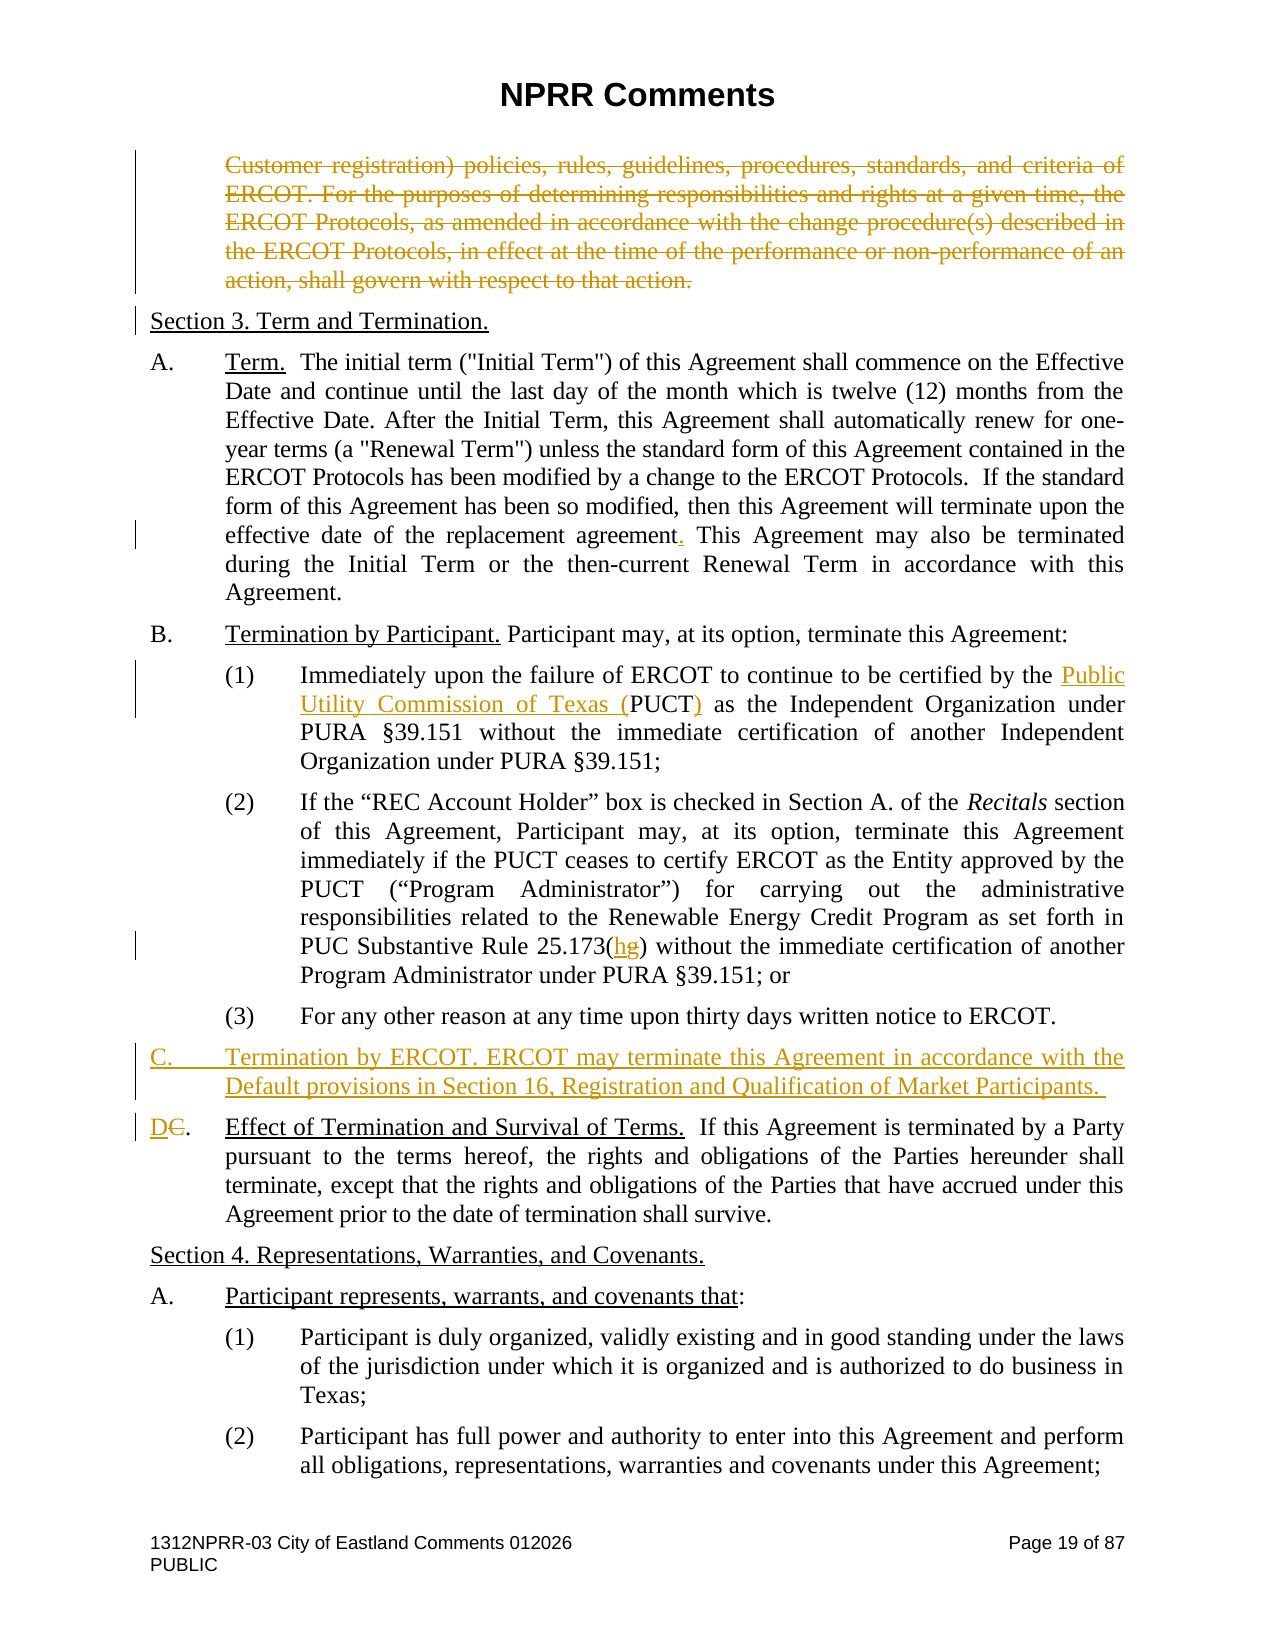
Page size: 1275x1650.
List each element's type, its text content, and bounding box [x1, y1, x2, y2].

text (2) If the “REC Account Holder” box is checked in Section A. of the Recitals section of this Agreement, Participant may, at its option, terminate this Agreement immediately if the PUCT ceases to certify ERCOT as the Entity approved by the PUCT (“Program Administrator”) for carrying out the administrative responsibilities related to the Renewable Energy Credit Program as set forth in PUC Substantive Rule 25.173() without the immediate certification of another Program Administrator under PURA §39.151; or [225, 787, 1125, 989]
list (2) Participant has full power and authority to enter into this Agreement and perform all obligations, representations, warranties and covenants under this Agreement; [225, 1421, 1125, 1479]
list (1) Participant is duly organized, validly existing and in good standing under the laws of the jurisdiction under which it is organized and is authorized to do business in Texas; [225, 1322, 1125, 1409]
text B. Termination by Participant. Participant may, at its option, terminate this Agreement: [150, 619, 1125, 647]
text Section 3. Term and Termination. [150, 306, 1125, 335]
text Section 4. Representations, Warranties, and Covenants. [150, 1240, 1125, 1269]
text (1) Immediately upon the failure of ERCOT to continue to be certified by the PUCT as the Independent Organization under PURA §39.151 without the immediate certification of another Independent Organization under PURA §39.151; [225, 660, 1125, 775]
list A. Participant represents, warrants, and covenants that: [150, 1281, 1125, 1310]
list A. Term. The initial term ("Initial Term") of this Agreement shall commence on the Effective Date and continue until the last day of the month which is twelve (12) months from the Effective Date. After the Initial Term, this Agreement shall automatically renew for one-year terms (a "Renewal Term") unless the standard form of this Agreement contained in the ERCOT Protocols has been modified by a change to the ERCOT Protocols. If the standard form of this Agreement has been so modified, then this Agreement will terminate upon the effective date of the replacement agreement This Agreement may also be terminated during the Initial Term or the then-current Renewal Term in accordance with this Agreement. [150, 347, 1125, 606]
text . Effect of Termination and Survival of Terms. If this Agreement is terminated by a Party pursuant to the terms hereof, the rights and obligations of the Parties hereunder shall terminate, except that the rights and obligations of the Parties that have accrued under this Agreement prior to the date of termination shall survive. [150, 1112, 1125, 1227]
text (3) For any other reason at any time upon thirty days written notice to ERCOT. [225, 1001, 1125, 1030]
